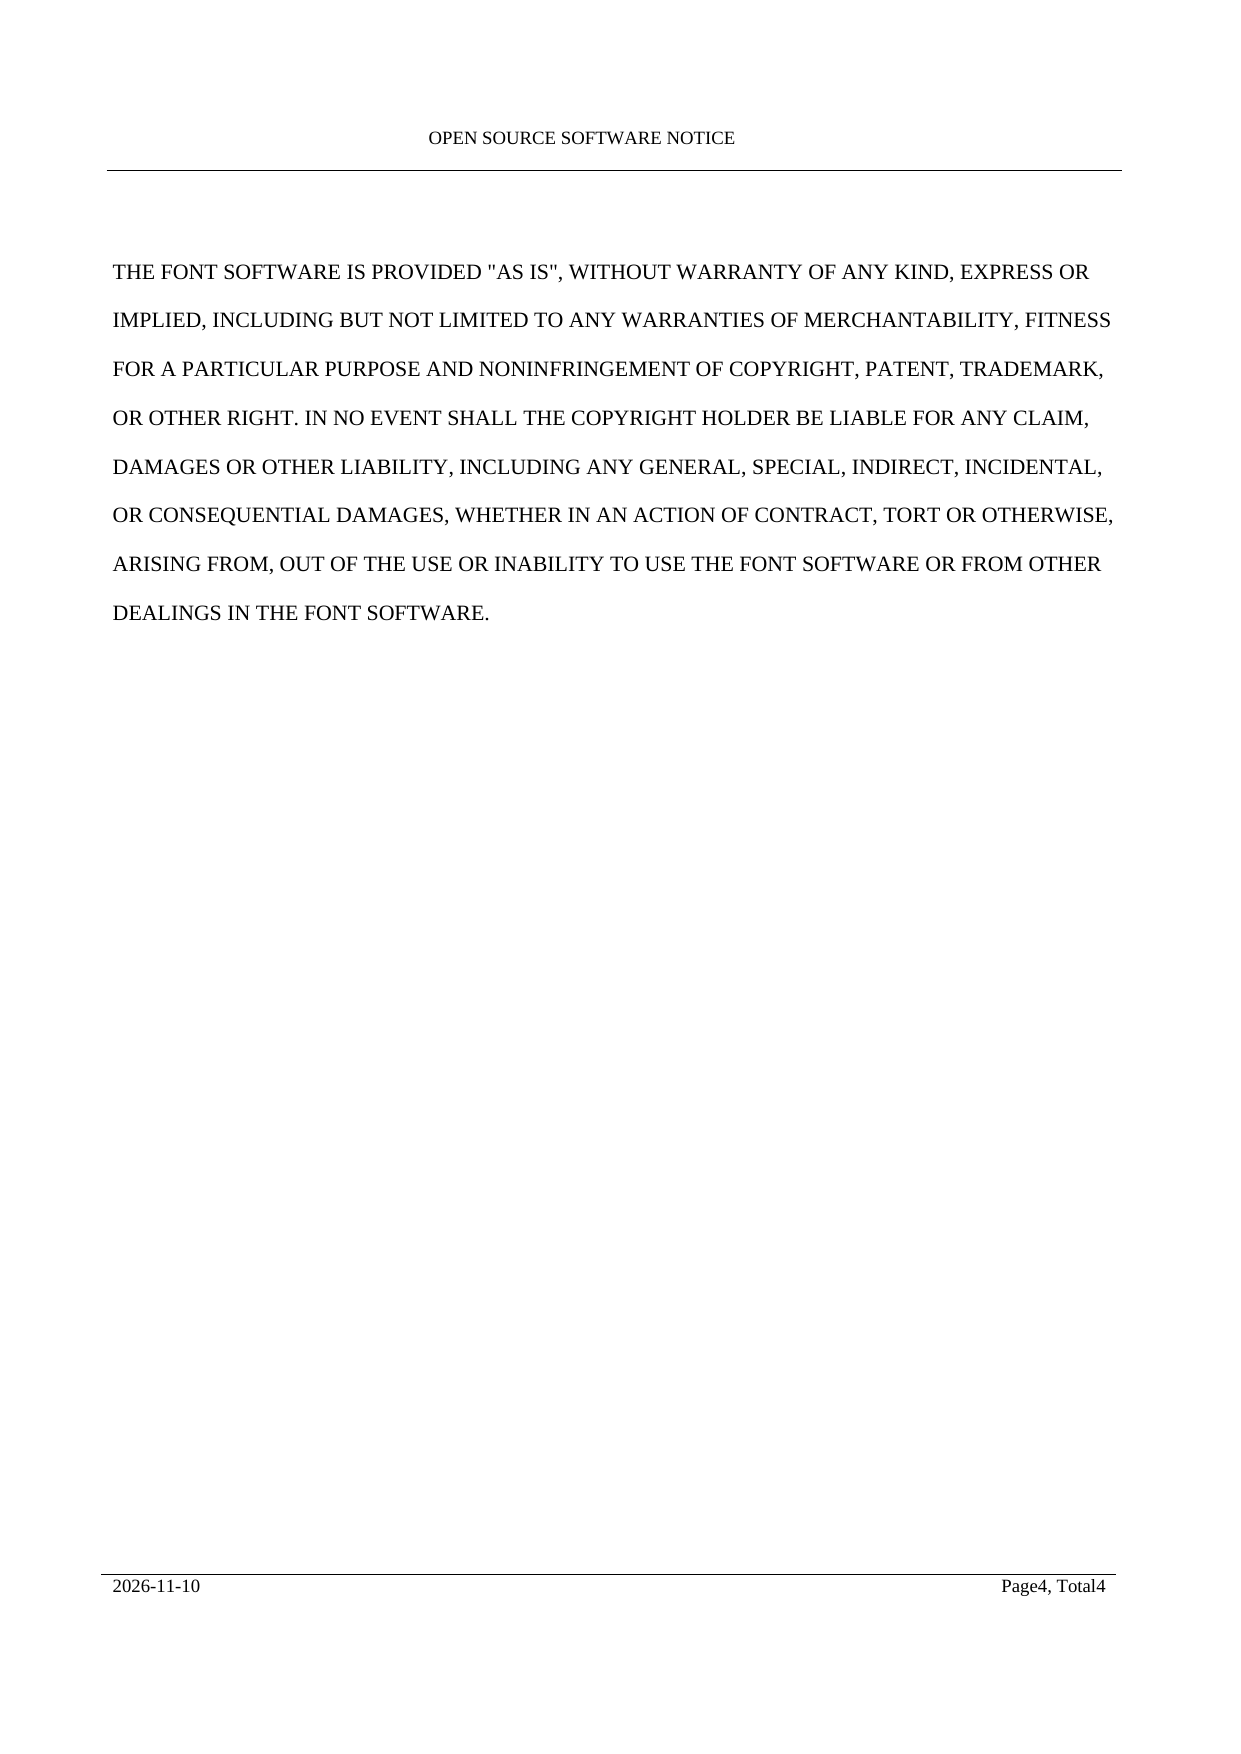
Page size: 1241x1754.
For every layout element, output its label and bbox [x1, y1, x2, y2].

text [112, 206, 1128, 629]
